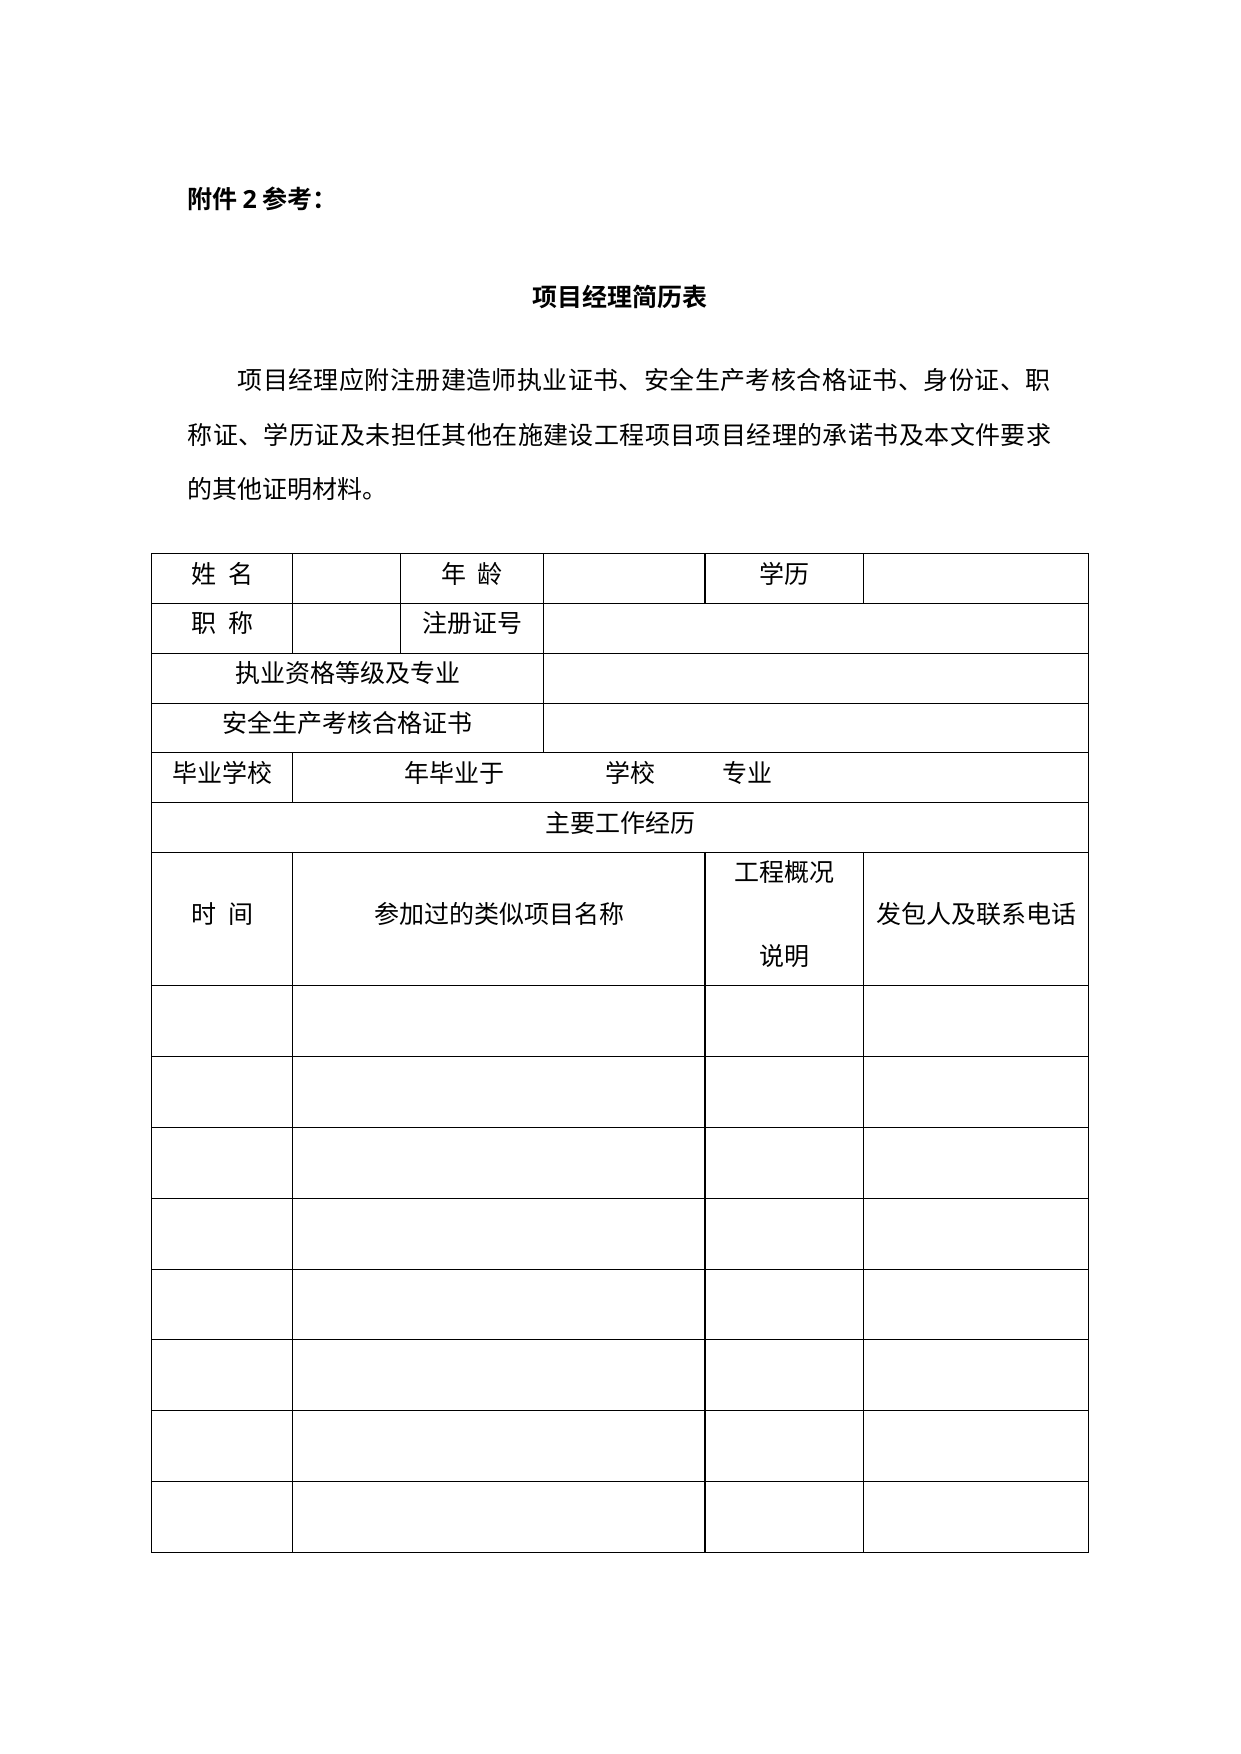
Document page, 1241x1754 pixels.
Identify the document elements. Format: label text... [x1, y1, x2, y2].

table_cell [293, 1199, 704, 1268]
table_cell [864, 1482, 1088, 1552]
table_cell 时 间 [152, 853, 292, 985]
table_cell 注册证号 [401, 604, 543, 653]
table_cell [864, 1270, 1088, 1339]
table_header 年 龄 [401, 554, 543, 603]
table_header 姓 名 [152, 554, 292, 603]
table_cell [706, 1340, 863, 1410]
table_cell [152, 1340, 292, 1410]
table_cell [864, 1057, 1088, 1127]
table_cell [293, 1340, 704, 1410]
table_cell [152, 1128, 292, 1198]
table_cell [544, 654, 1088, 702]
table_cell [706, 1128, 863, 1198]
table_cell [544, 604, 1088, 653]
table_cell [293, 986, 704, 1056]
table_cell [706, 1199, 863, 1268]
table_cell [152, 1411, 292, 1481]
table_cell 安全生产考核合格证书 [152, 704, 543, 752]
table_cell [152, 1199, 292, 1268]
text 项目经理应附注册建造师执业证书、安全生产考核合格证书、身份证、职称证、学历证及未担任其他在施建设工程项目项目经理的承诺书及本文件要求的其他证明材料。 [187, 361, 1053, 506]
table_cell [706, 1270, 863, 1339]
table_cell [152, 1270, 292, 1339]
table_cell [706, 1482, 863, 1552]
table_cell [293, 1057, 704, 1127]
table_cell [293, 1411, 704, 1481]
table_cell 发包人及联系电话 [864, 853, 1088, 985]
table_cell [706, 986, 863, 1056]
table_cell [864, 1199, 1088, 1268]
table_cell [706, 1057, 863, 1127]
table_cell 工程概况 说明 [706, 853, 863, 985]
table_cell [152, 1482, 292, 1552]
table_cell [544, 704, 1088, 752]
table_cell [293, 1482, 704, 1552]
table_cell 年毕业于 学校 专业 [293, 753, 1088, 802]
table_header 学历 [706, 554, 863, 603]
text 附件2参考： [187, 165, 1053, 230]
table_header [293, 554, 400, 603]
table_header [864, 554, 1088, 603]
table_cell [152, 1057, 292, 1127]
table_cell [864, 1411, 1088, 1481]
table_cell [864, 1340, 1088, 1410]
table_cell 职 称 [152, 604, 292, 653]
table_cell [152, 986, 292, 1056]
table_cell 主要工作经历 [152, 803, 1088, 852]
table_cell 毕业学校 [152, 753, 292, 802]
table_cell [864, 1128, 1088, 1198]
table_cell [864, 986, 1088, 1056]
table_cell [293, 1270, 704, 1339]
table_cell 执业资格等级及专业 [152, 654, 543, 702]
table_header [544, 554, 704, 603]
table_cell 参加过的类似项目名称 [293, 853, 704, 985]
table_cell [293, 604, 400, 653]
table_cell [293, 1128, 704, 1198]
text 项目经理简历表 [187, 277, 1053, 313]
table_cell [706, 1411, 863, 1481]
